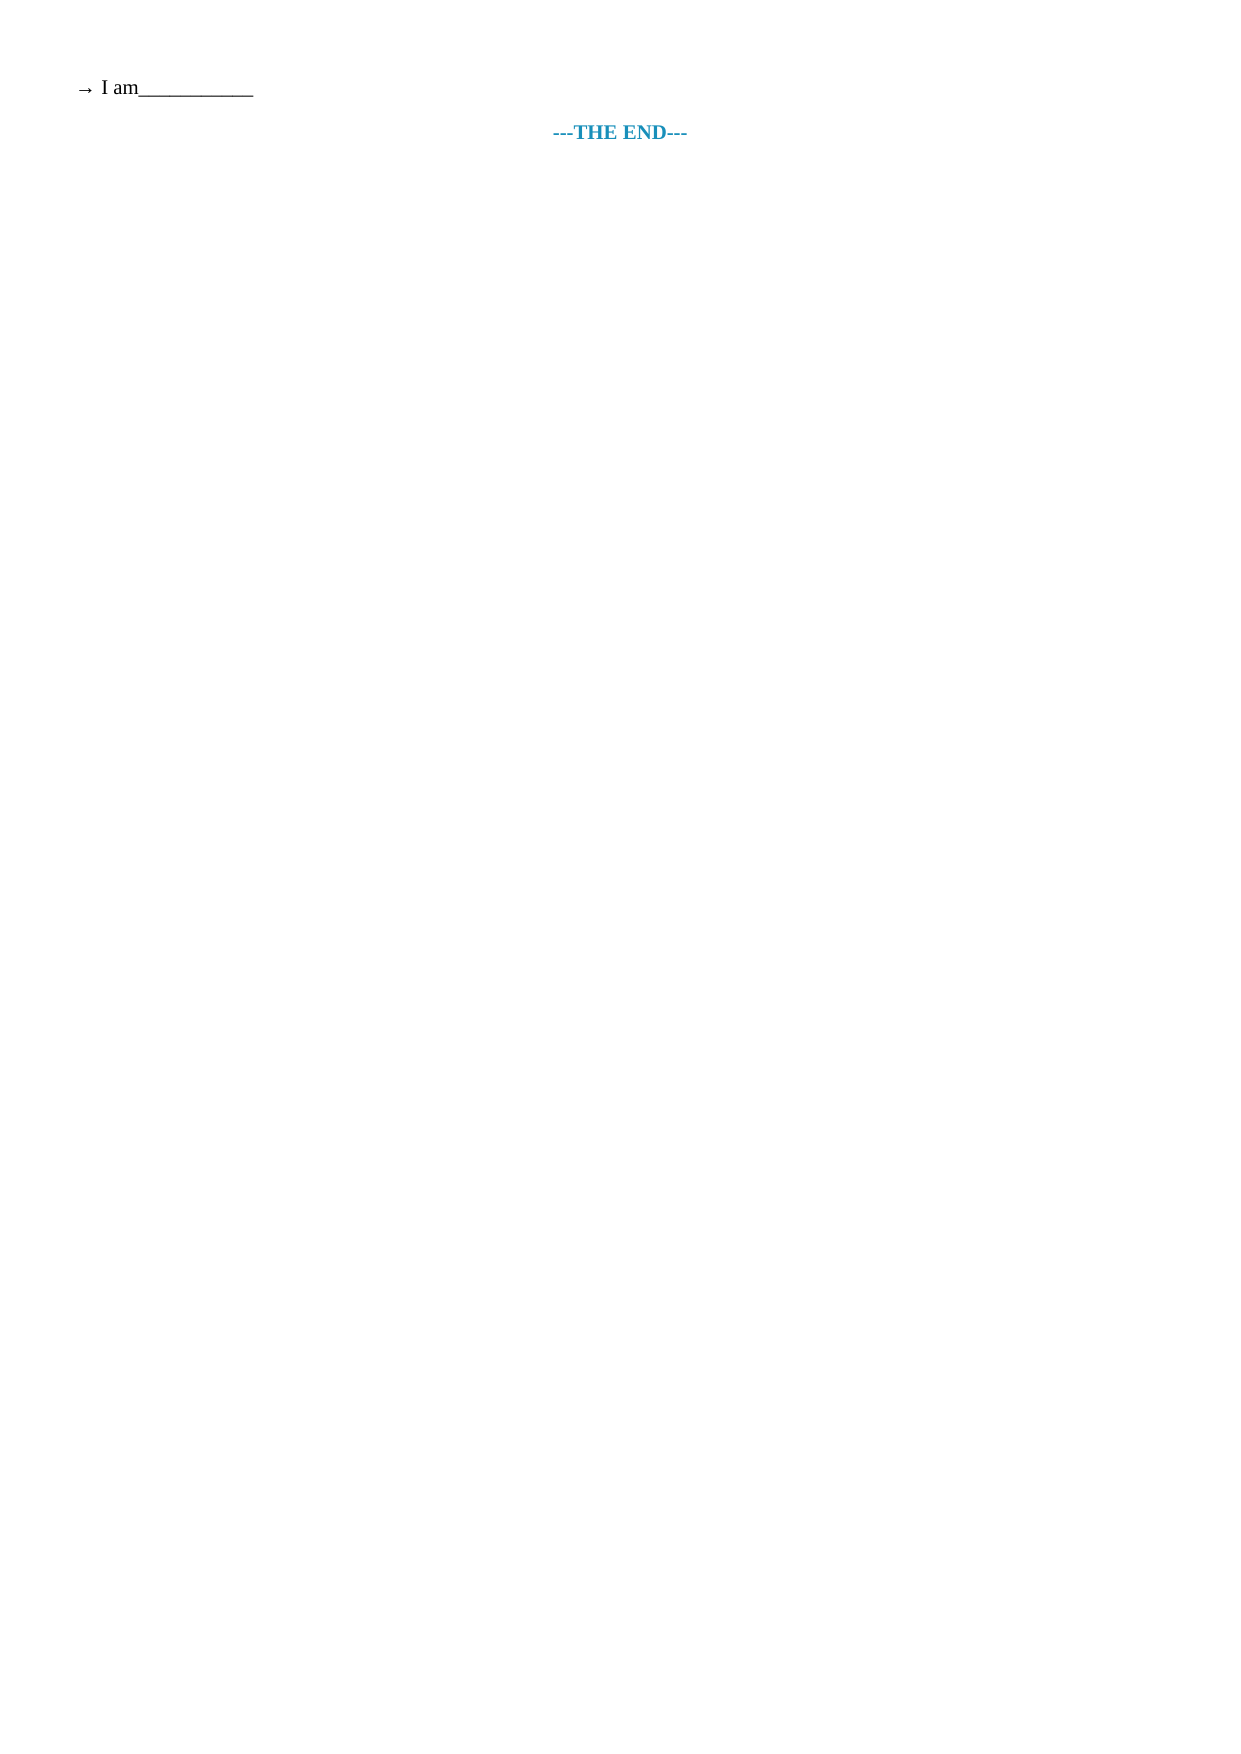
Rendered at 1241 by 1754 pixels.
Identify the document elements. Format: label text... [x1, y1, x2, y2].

text ---THE END--- [75, 120, 1165, 144]
text → I am___________ [75, 75, 1165, 99]
